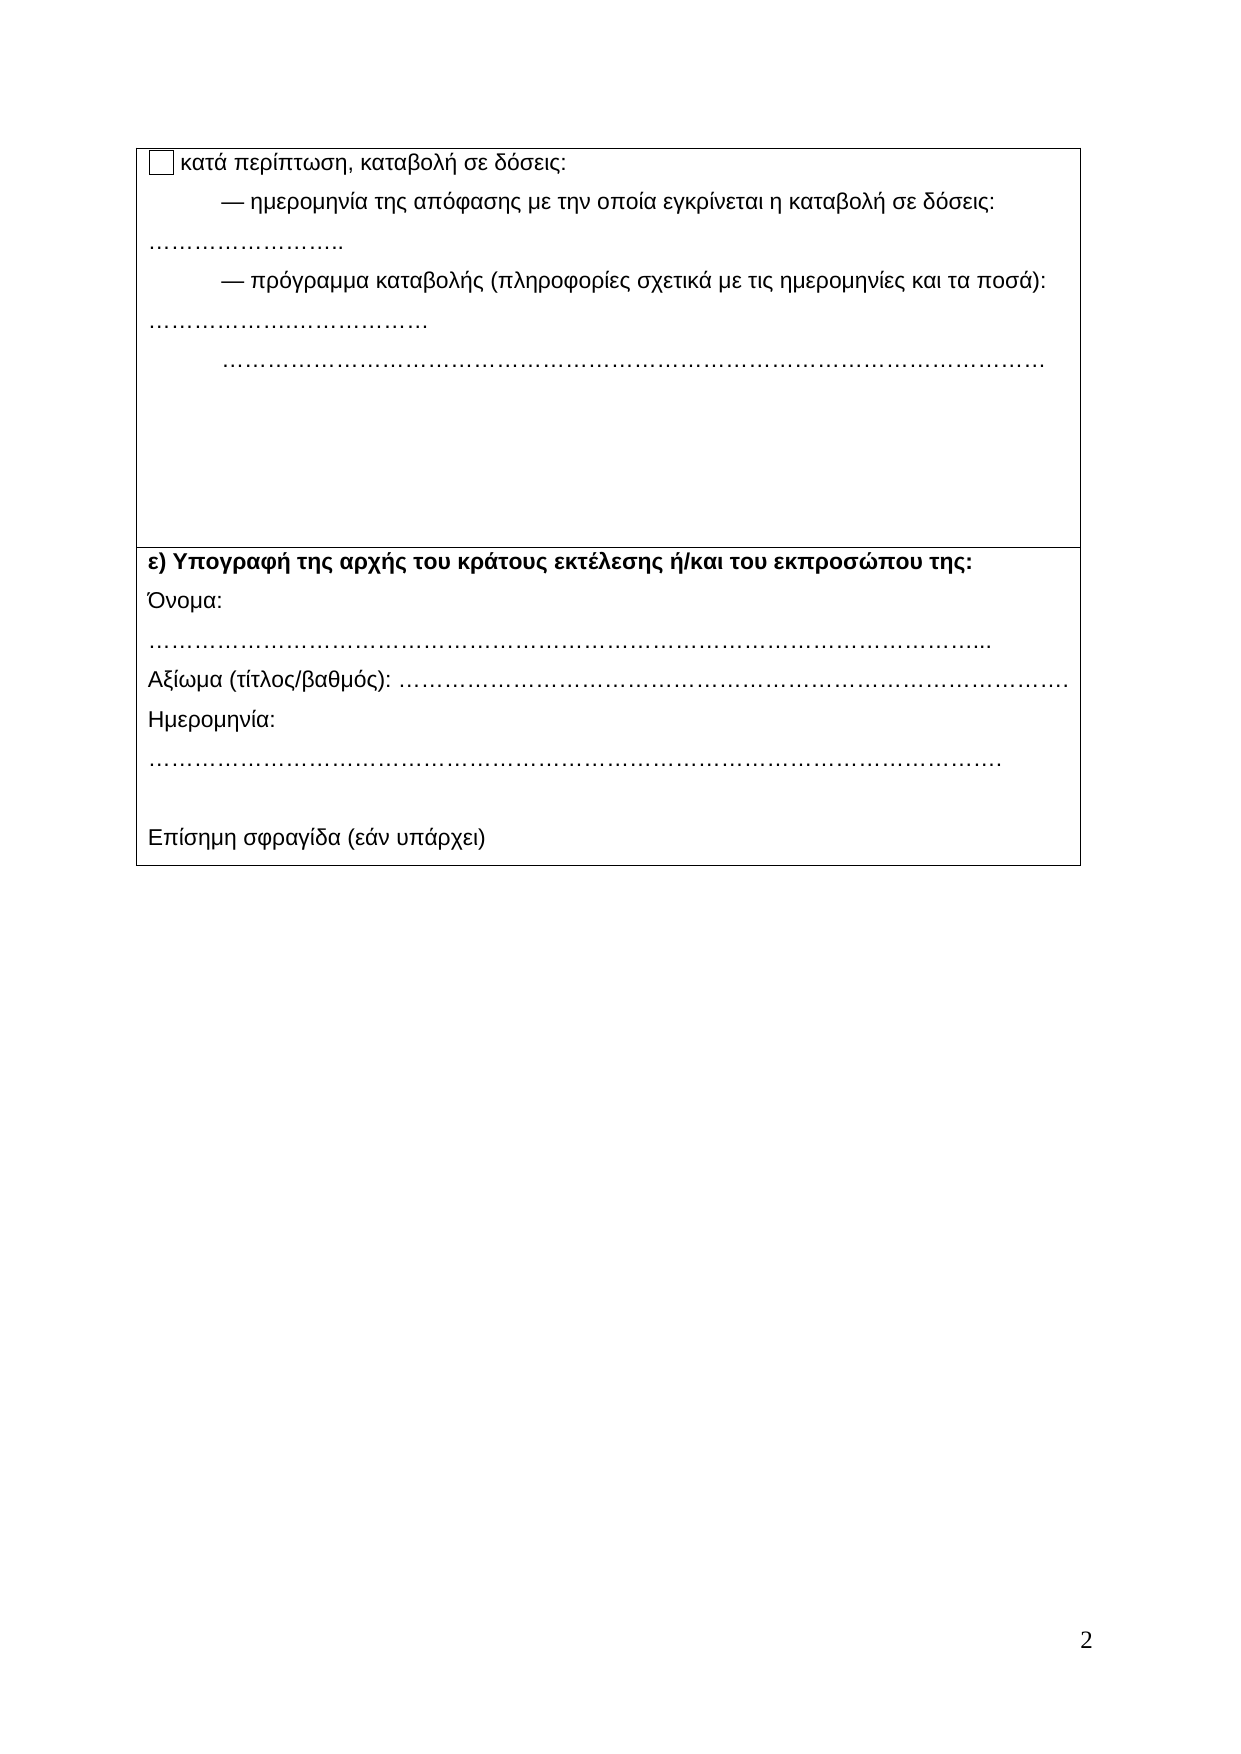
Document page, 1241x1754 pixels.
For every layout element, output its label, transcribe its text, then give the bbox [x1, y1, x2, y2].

table_cell ε) Υπογραφή της αρχής του κράτους εκτέλεσης ή/και του εκπροσώπου της: Όνομα: ………………………………………………………………………………………………... Αξίωμα (τίτλος/βαθμός): ……………………………………………………………………………. Ημερομηνία: …………………………………………………………………………………………………. Επίσημη σφραγίδα (εάν υπάρχει) [137, 548, 1080, 865]
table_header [137, 149, 1080, 547]
